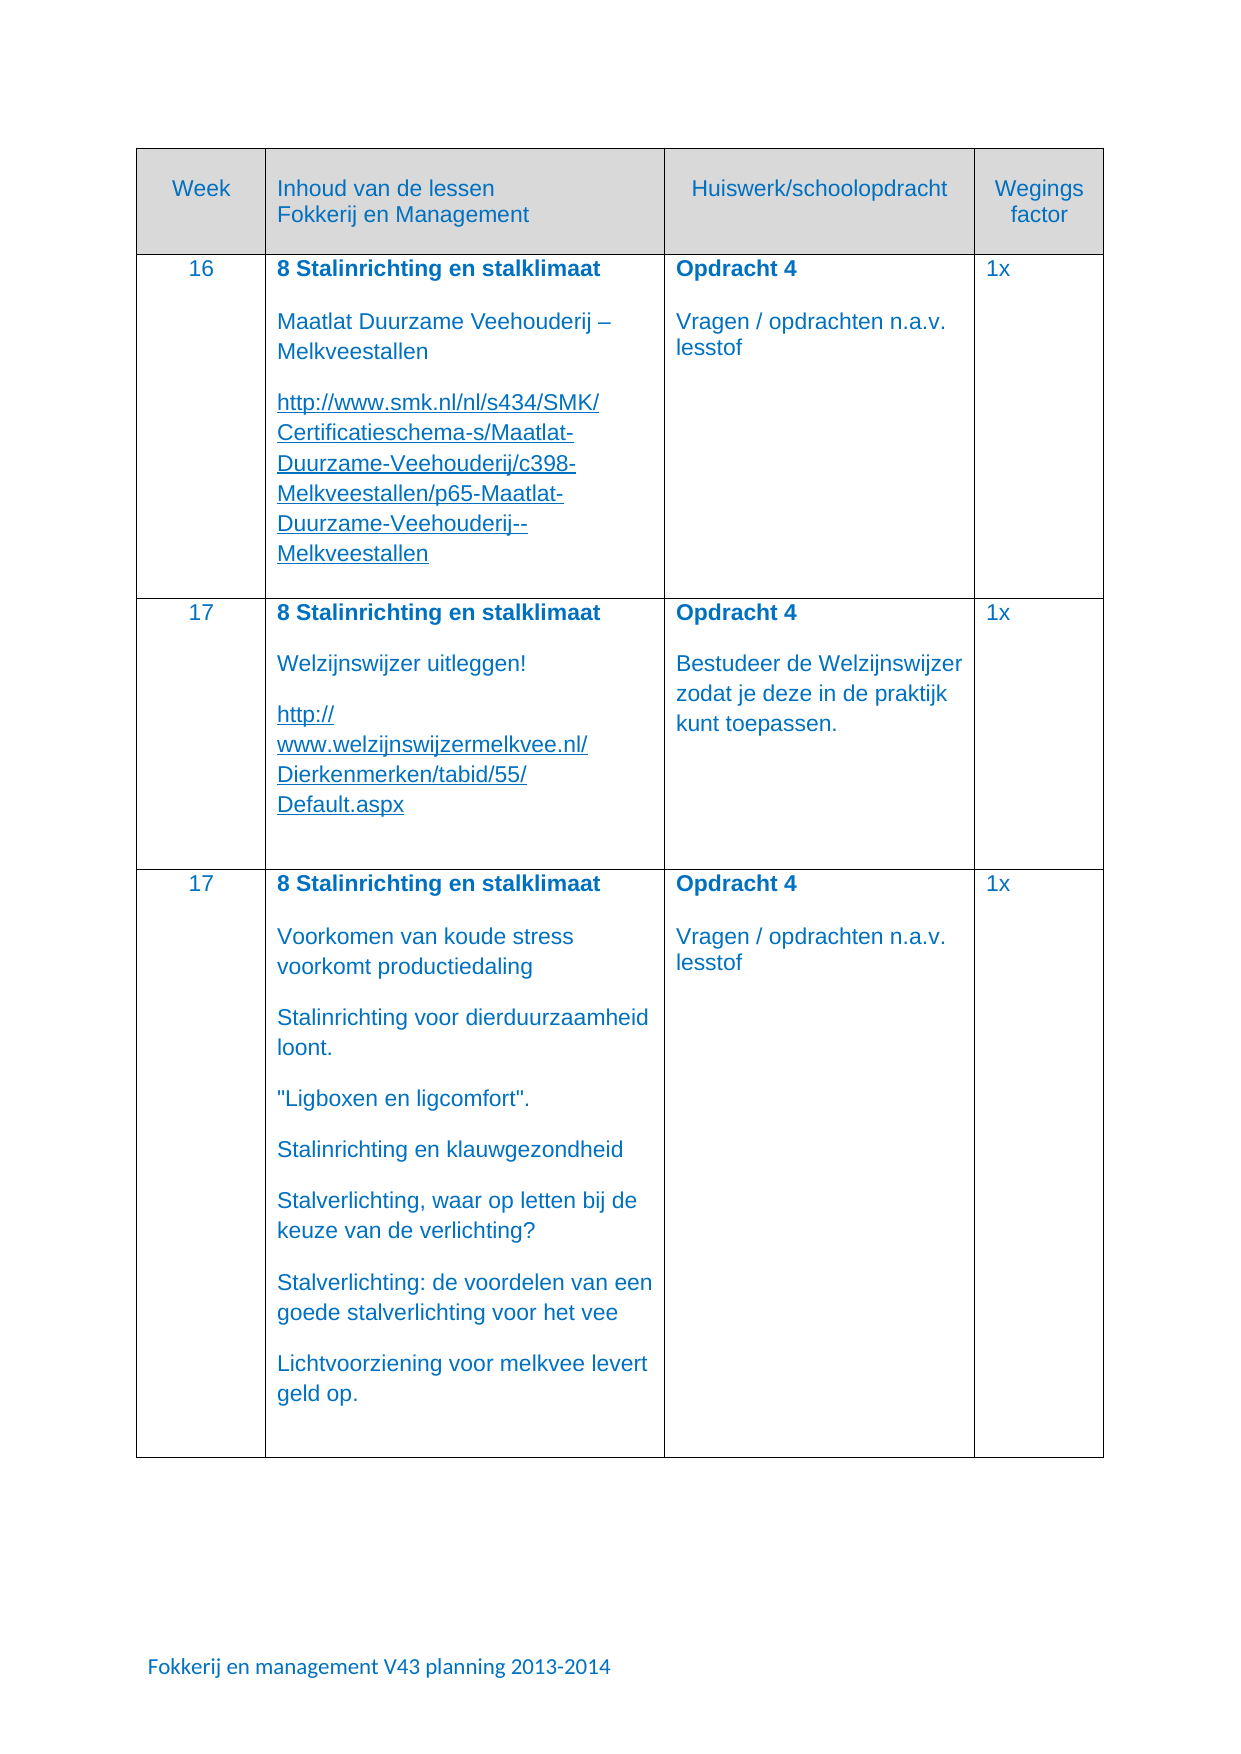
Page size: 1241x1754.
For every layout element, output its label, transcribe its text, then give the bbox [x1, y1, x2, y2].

table_cell 8 Stalinrichting en stalklimaat Welzijnswijzer uitleggen! http://www.welzijnswijzermelkvee.nl/Dierkenmerken/tabid/55/Default.aspx [266, 599, 664, 869]
table_cell 8 Stalinrichting en stalklimaat Voorkomen van koude stress voorkomt productiedaling Stalinrichting voor dierduurzaamheid loont. "Ligboxen en ligcomfort". Stalinrichting en klauwgezondheid Stalverlichting, waar op letten bij de keuze van de verlichting? Stalverlichting: de voordelen van een goede stalverlichting voor het vee Lichtvoorziening voor melkvee levert geld op. [266, 870, 664, 1457]
table_header Wegings factor [975, 149, 1103, 254]
table_header Week [137, 149, 265, 254]
table_header Inhoud van de lessen Fokkerij en Management [266, 149, 664, 254]
table_cell 1x [975, 870, 1103, 1457]
table_cell 1x [975, 599, 1103, 869]
table_cell 16 [137, 255, 265, 598]
table_cell Opdracht 4 Bestudeer de Welzijnswijzer zodat je deze in de praktijk kunt toepassen. [665, 599, 974, 869]
table_cell 17 [137, 599, 265, 869]
table_cell 1x [975, 255, 1103, 598]
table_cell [665, 255, 974, 598]
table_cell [665, 870, 974, 1457]
table_cell 17 [137, 870, 265, 1457]
table_cell 8 Stalinrichting en stalklimaat Maatlat Duurzame Veehouderij – Melkveestallen http://www.smk.nl/nl/s434/SMK/Certificatieschema-s/Maatlat-Duurzame-Veehouderij/c398-Melkveestallen/p65-Maatlat-Duurzame-Veehouderij--Melkveestallen [266, 255, 664, 598]
table_header Huiswerk/schoolopdracht [665, 149, 974, 254]
